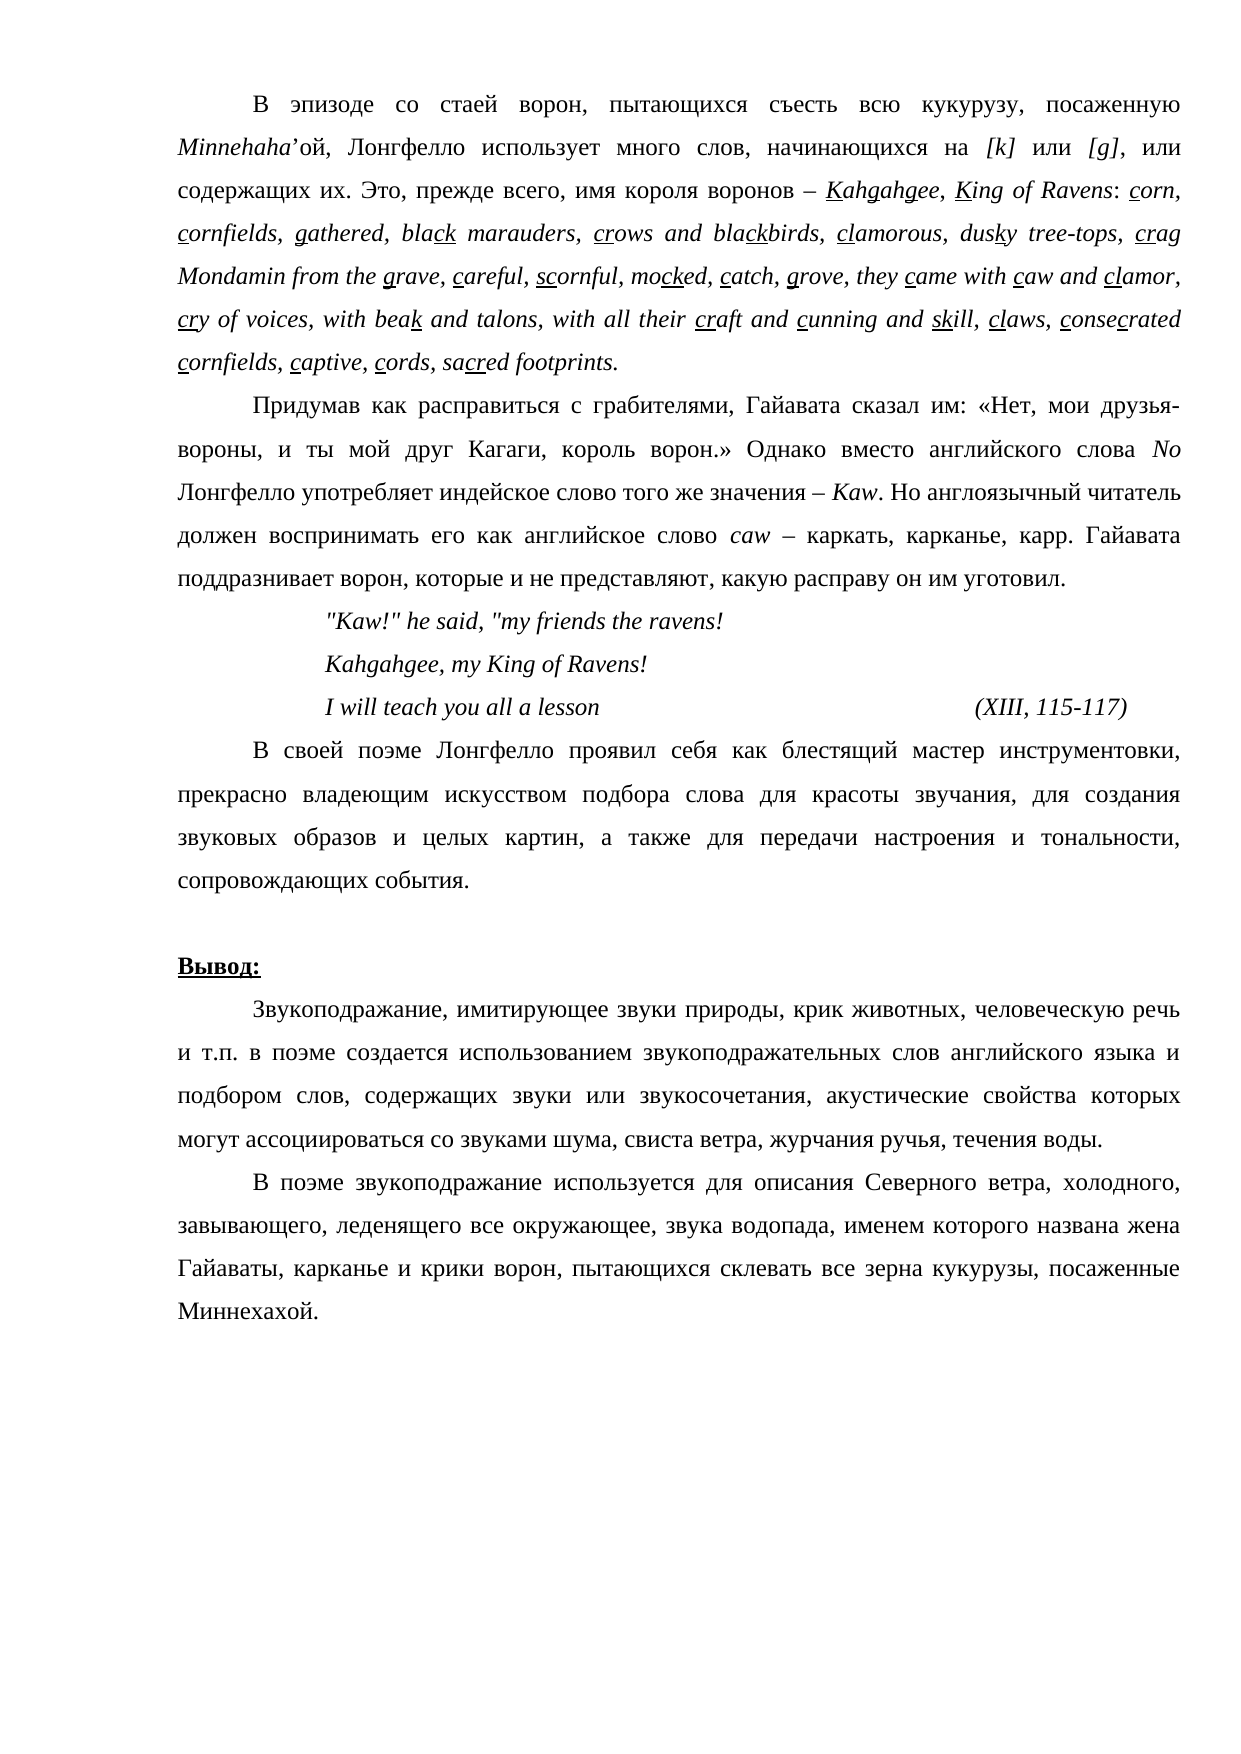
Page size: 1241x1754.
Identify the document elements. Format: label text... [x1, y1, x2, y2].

text В поэме звукоподражание используется для описания Северного ветра, холодного, завывающего, леденящего все окружающее, звука водопада, именем которого названа жена Гайаваты, карканье и крики ворон, пытающихся склевать все зерна кукурузы, посаженные Миннехахой. [177, 1167, 1181, 1325]
text I will teach you all a lesson (XIII, 115-117) [325, 692, 1181, 721]
text Kahgahgee, my King of Ravens! [325, 649, 1181, 678]
text В эпизоде со стаей ворон, пытающихся съесть всю кукурузу, посаженную Minnehaha’ой, Лонгфелло использует много слов, начинающихся на [k] или [g], или содержащих их. Это, прежде всего, имя короля воронов – Kahgahgee, King of Ravens: corn, cornfields, gathered, black marauders, crows and blackbirds, clamorous, dusky tree-tops, crag Mondamin from the grave, careful, scornful, mocked, catch, grove, they came with caw and clamor, cry of voices, with beak and talons, with all their craft and cunning and skill, claws, consecrated cornfields, captive, cords, sacred footprints. [177, 89, 1181, 376]
text В своей поэме Лонгфелло проявил себя как блестящий мастер инструментовки, прекрасно владеющим искусством подбора слова для красоты звучания, для создания звуковых образов и целых картин, а также для передачи настроения и тональности, сопровождающих события. [177, 736, 1181, 894]
text Вывод: [177, 951, 1181, 980]
text "Kaw!" he said, "my friends the ravens! [325, 606, 1181, 635]
text Звукоподражание, имитирующее звуки природы, крик животных, человеческую речь и т.п. в поэме создается использованием звукоподражательных слов английского языка и подбором слов, содержащих звуки или звукосочетания, акустические свойства которых могут ассоциироваться со звуками шума, свиста ветра, журчания ручья, течения воды. [177, 994, 1181, 1152]
text Придумав как расправиться с грабителями, Гайавата сказал им: «Нет, мои друзья-вороны, и ты мой друг Кагаги, король ворон.» Однако вместо английского слова No Лонгфелло употребляет индейское слово того же значения – Kaw. Но англоязычный читатель должен воспринимать его как английское слово caw – каркать, карканье, карр. Гайавата поддразнивает ворон, которые и не представляют, какую расправу он им уготовил. [177, 391, 1181, 592]
